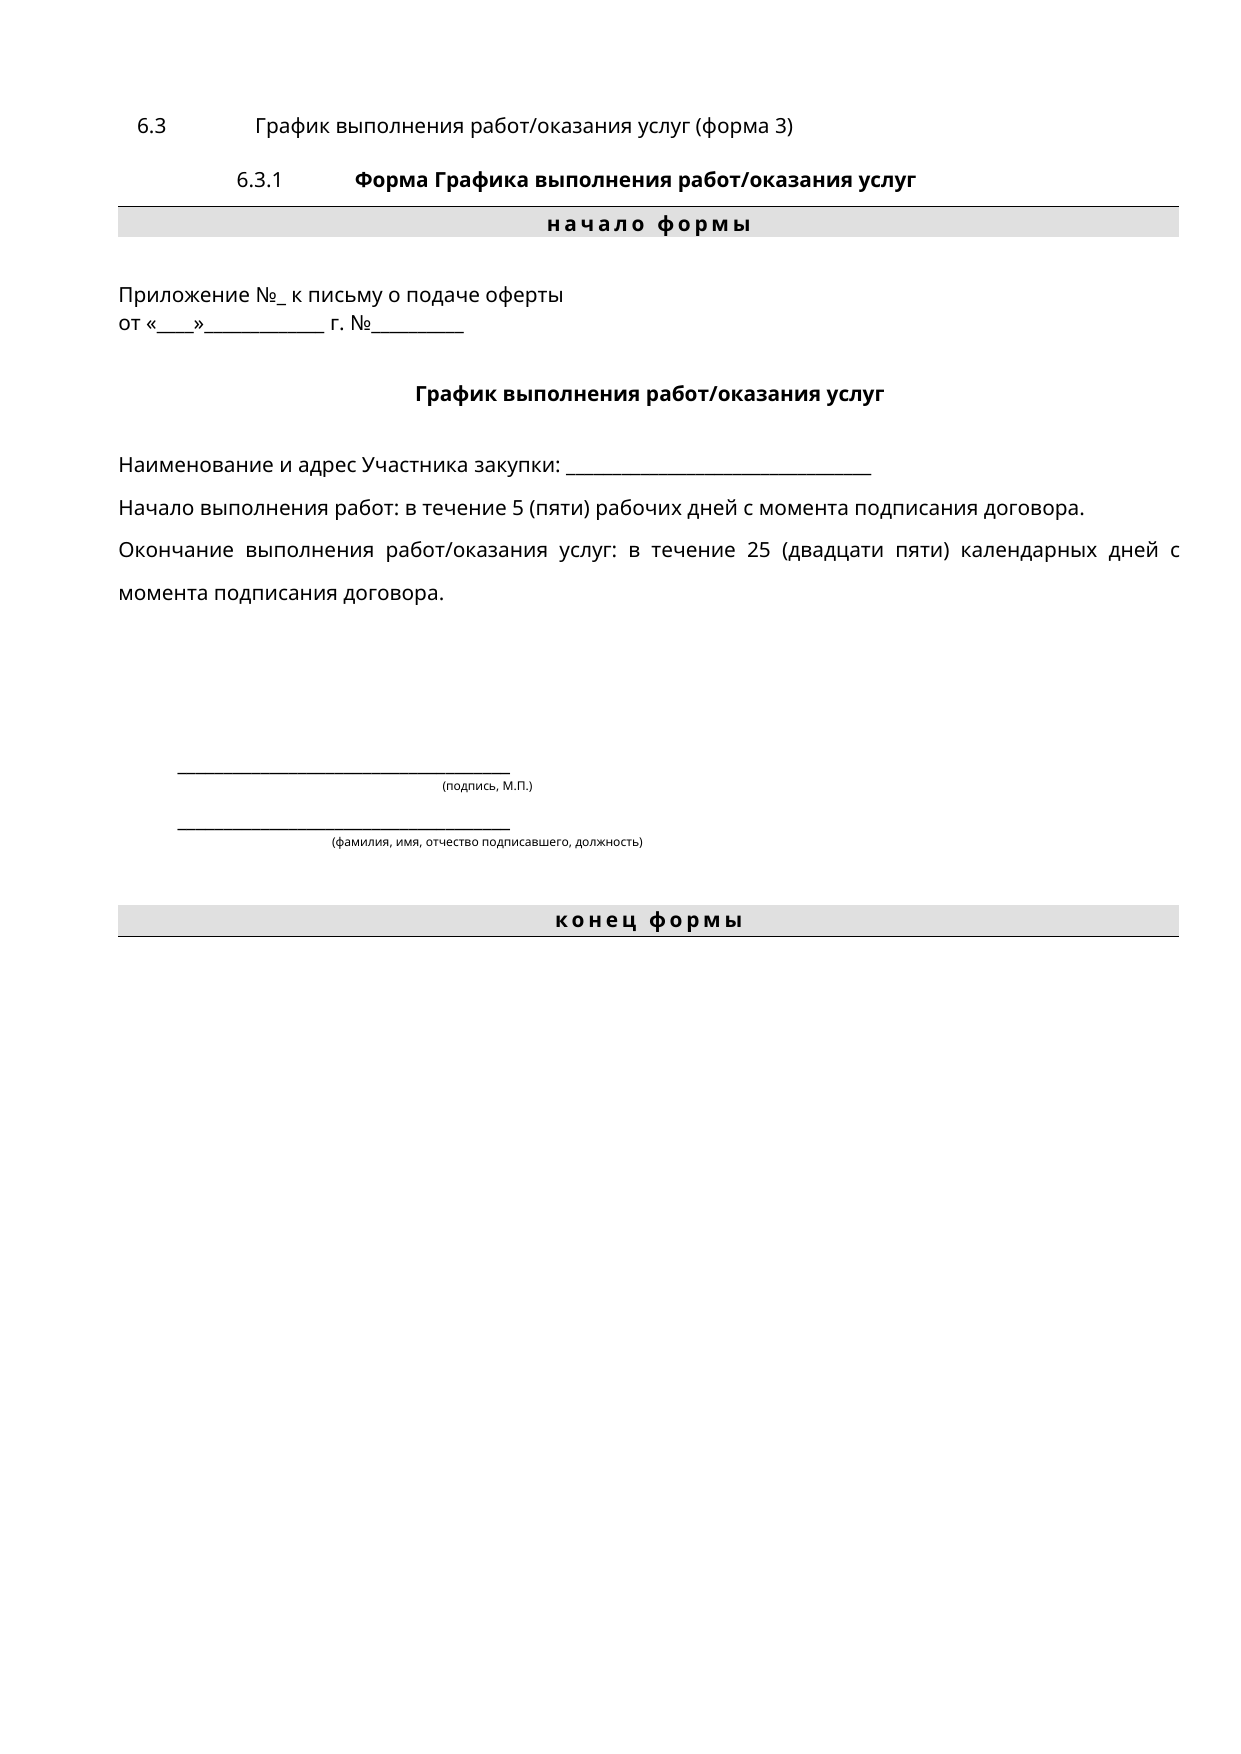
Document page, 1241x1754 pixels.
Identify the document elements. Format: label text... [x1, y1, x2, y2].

text конец формы [118, 905, 1179, 936]
text График выполнения работ/оказания услуг [118, 379, 1181, 408]
text (подпись, М.П.) [118, 777, 797, 806]
text начало формы [118, 207, 1179, 237]
text Окончание выполнения работ/оказания услуг: в течение 25 (двадцати пяти) календарных дней с момента подписания договора. [118, 536, 1181, 607]
text (фамилия, имя, отчество подписавшего, должность) [118, 834, 797, 862]
text Начало выполнения работ: в течение 5 (пяти) рабочих дней с момента подписания договора. [118, 493, 1181, 521]
subtitle График выполнения работ/оказания услуг (форма 3) [137, 111, 1181, 140]
text Приложение №_ к письму о подаче оферты от «____»_____________ г. №__________ [118, 280, 1181, 337]
list Форма Графика выполнения работ/оказания услуг [236, 165, 1181, 193]
text Наименование и адрес Участника закупки: _________________________________ [118, 450, 1181, 479]
text ____________________________________ [118, 749, 1181, 777]
text ____________________________________ [118, 806, 1181, 834]
